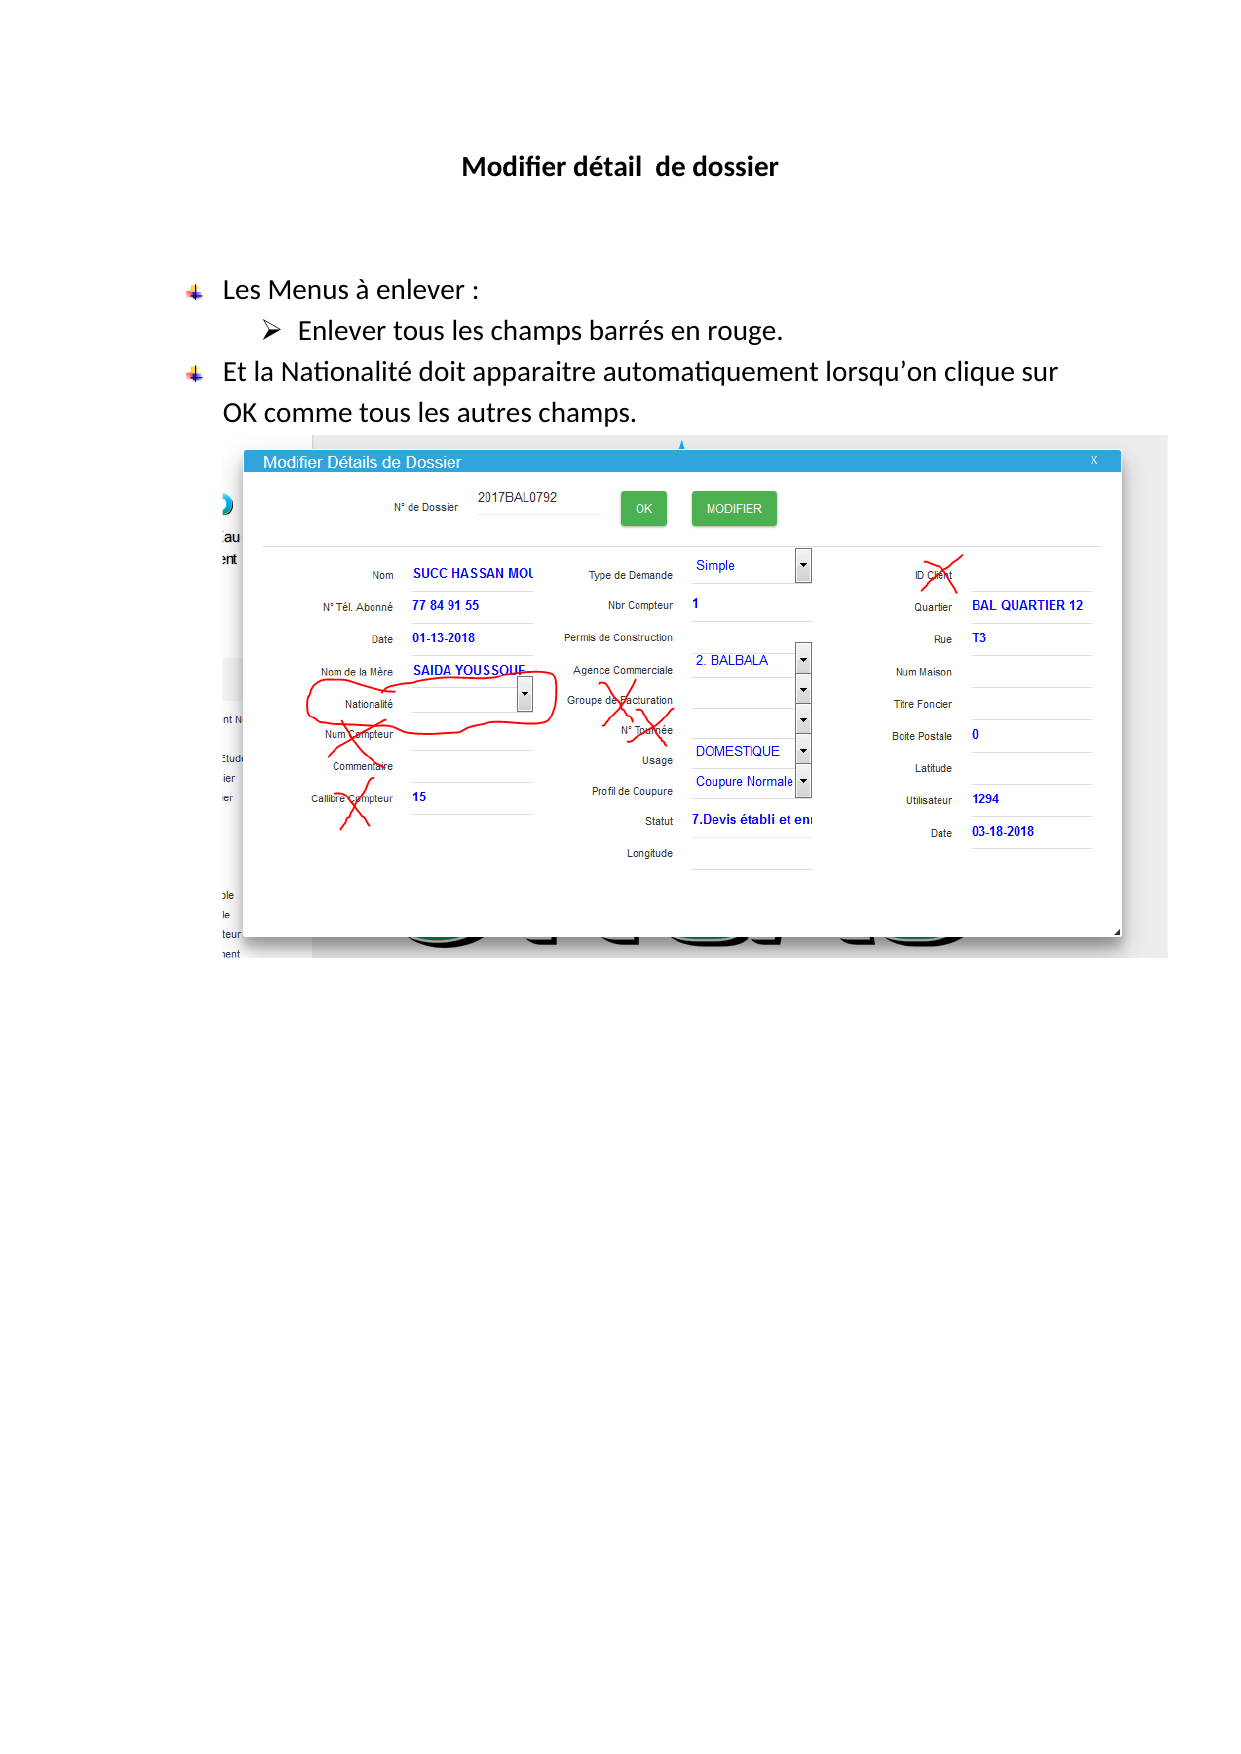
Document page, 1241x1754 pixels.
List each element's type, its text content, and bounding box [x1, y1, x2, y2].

list Enlever tous les champs barrés en rouge. [260, 312, 1093, 348]
list Les Menus à enlever : [185, 271, 1093, 307]
picture [186, 364, 203, 382]
text Modifier détail de dossier [148, 148, 1093, 183]
picture [222, 435, 1168, 958]
picture [186, 283, 203, 300]
list Et la Nationalité doit apparaitre automatiquement lorsqu’on clique sur OK comme tous les autres champs. [185, 353, 1093, 429]
